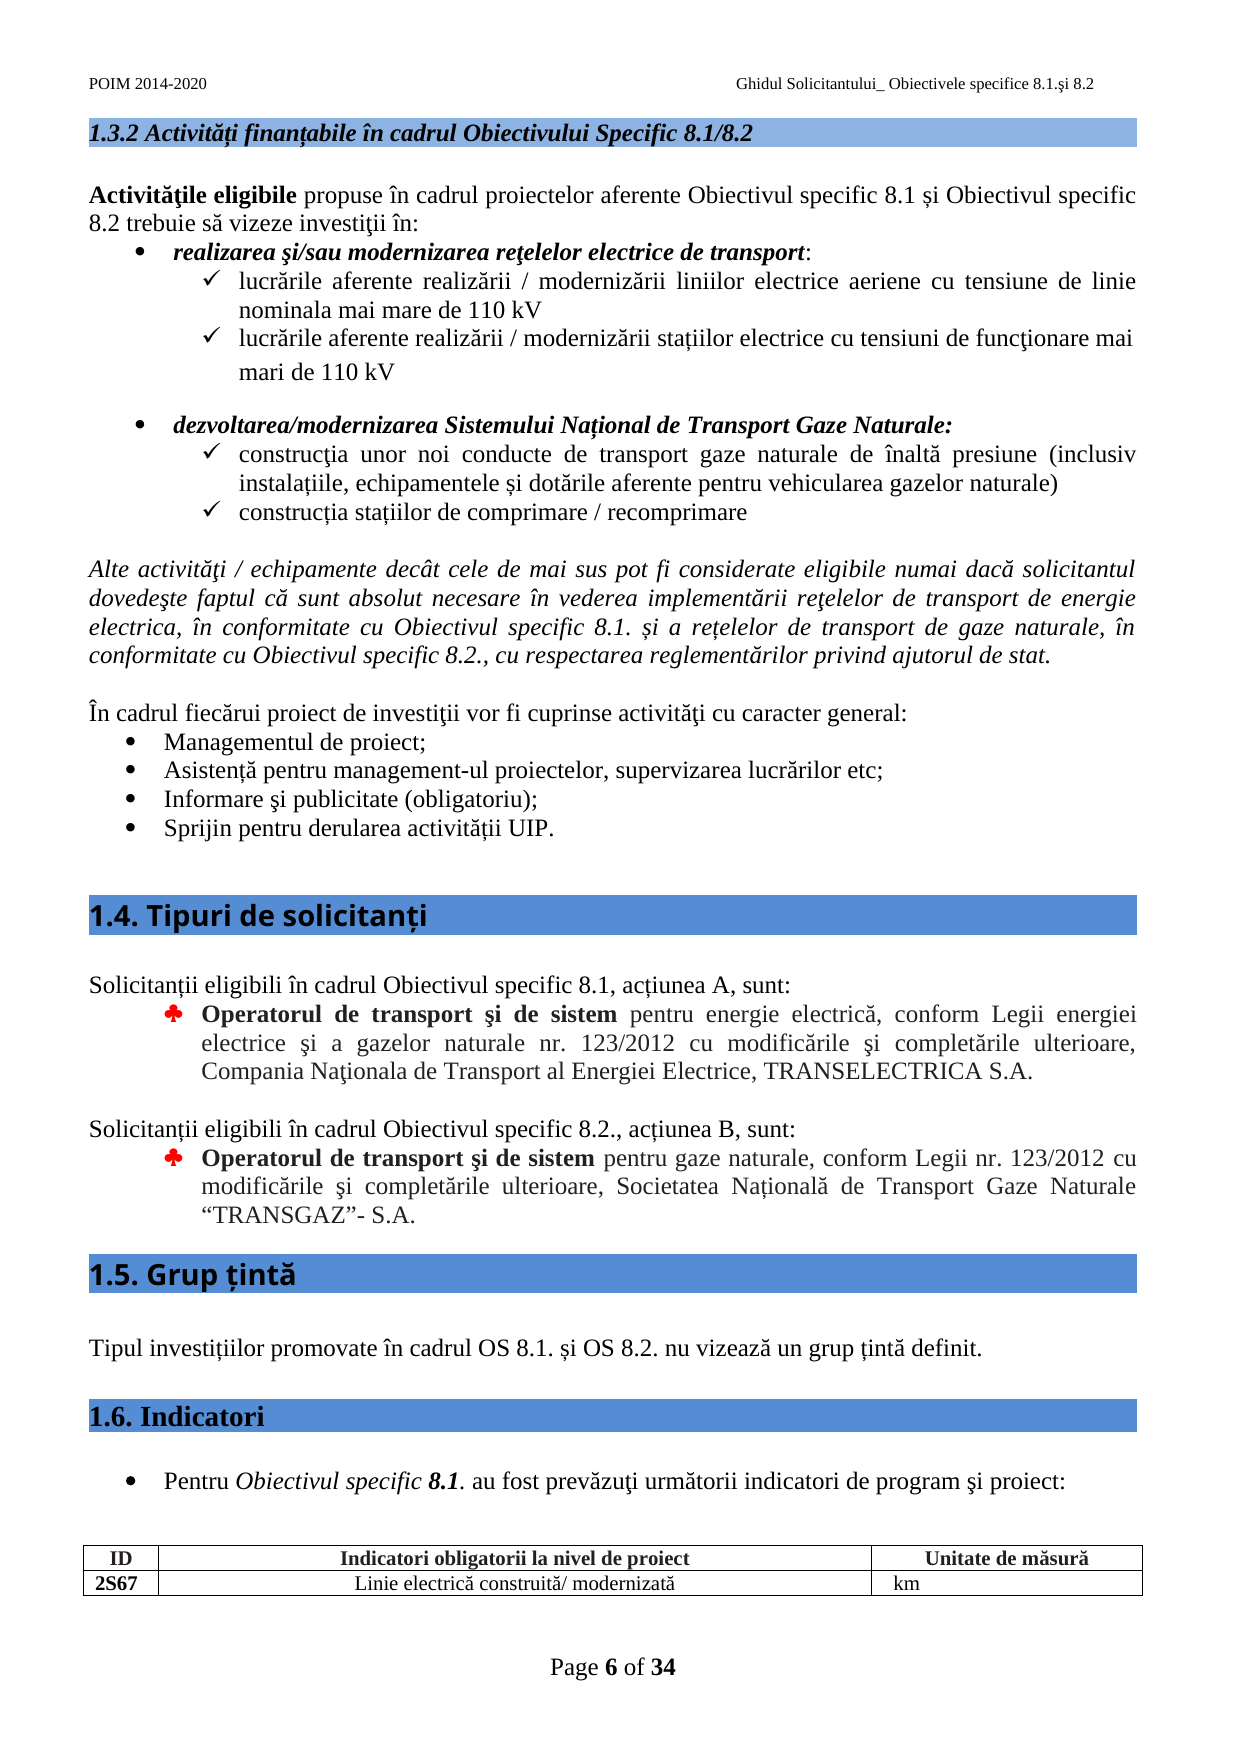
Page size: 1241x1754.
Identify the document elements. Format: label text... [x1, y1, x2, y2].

text 1.4. Tipuri de solicitanţi [89, 895, 1137, 935]
subtitle 1.3.2 Activități finanțabile în cadrul Obiectivului Specific 8.1/8.2 [89, 118, 1137, 147]
list construcţia unor noi conducte de transport gaze naturale de înaltă presiune (inclusiv instalațiile, echipamentele și dotările aferente pentru vehicularea gazelor naturale) [201, 439, 1137, 497]
text Solicitanții eligibili în cadrul Obiectivul specific 8.1, acțiunea A, sunt: [89, 970, 1137, 999]
text În cadrul fiecărui proiect de investiţii vor fi cuprinse activităţi cu caracter general: [89, 698, 1137, 727]
text 1.6. Indicatori [89, 1399, 1137, 1432]
list realizarea şi/sau modernizarea reţelelor electrice de transport: [136, 237, 1137, 266]
text Tipul investițiilor promovate în cadrul OS 8.1. și OS 8.2. nu vizează un grup țintă definit. [89, 1333, 1137, 1362]
list Managementul de proiect; [126, 727, 1137, 755]
table_cell km [872, 1571, 1142, 1595]
list Operatorul de transport şi de sistem pentru energie electrică, conform Legii energiei electrice şi a gazelor naturale nr. 123/2012 cu modificările şi completările ulterioare, Compania Naţionala de Transport al Energiei Electrice, TRANSELECTRICA S.A. [164, 999, 1137, 1085]
table_cell 2S67 [84, 1571, 158, 1595]
list Informare şi publicitate (obligatoriu); [126, 784, 1137, 813]
table_cell Linie electrică construită/ modernizată [159, 1571, 871, 1595]
text Solicitanții eligibili în cadrul Obiectivul specific 8.2., acțiunea B, sunt: [89, 1114, 1137, 1143]
list Operatorul de transport şi de sistem pentru gaze naturale, conform Legii nr. 123/2012 cu modificările şi completările ulterioare, Societatea Națională de Transport Gaze Naturale “TRANSGAZ”- S.A. [164, 1143, 1137, 1229]
list lucrările aferente realizării / modernizării stațiilor electrice cu tensiuni de funcţionare mai mari de 110 kV [201, 323, 1137, 385]
list Sprijin pentru derularea activității UIP. [126, 813, 1137, 842]
list lucrările aferente realizării / modernizării liniilor electrice aeriene cu tensiune de linie nominala mai mare de 110 kV [201, 266, 1137, 323]
table_header Unitate de măsură [872, 1546, 1142, 1570]
text Alte activităţi / echipamente decât cele de mai sus pot fi considerate eligibile numai dacă solicitantul dovedeşte faptul că sunt absolut necesare în vederea implementării reţelelor de transport de energie electrica, în conformitate cu Obiectivul specific 8.1. și a rețelelor de transport de gaze naturale, în conformitate cu Obiectivul specific 8.2., cu respectarea reglementărilor privind ajutorul de stat. [89, 554, 1137, 669]
list dezvoltarea/modernizarea Sistemului Național de Transport Gaze Naturale: [136, 410, 1137, 439]
table_header ID [84, 1546, 158, 1570]
list Pentru Obiectivul specific 8.1. au fost prevăzuţi următorii indicatori de program şi proiect: [126, 1466, 1137, 1495]
text Activităţile eligibile propuse în cadrul proiectelor aferente Obiectivul specific 8.1 și Obiectivul specific 8.2 trebuie să vizeze investiţii în: [89, 180, 1137, 237]
text 1.5. Grup ţintă [89, 1254, 1137, 1293]
list construcția stațiilor de comprimare / recomprimare [201, 497, 1137, 525]
list Asistență pentru management-ul proiectelor, supervizarea lucrărilor etc; [126, 755, 1137, 784]
table_header Indicatori obligatorii la nivel de proiect [159, 1546, 871, 1570]
